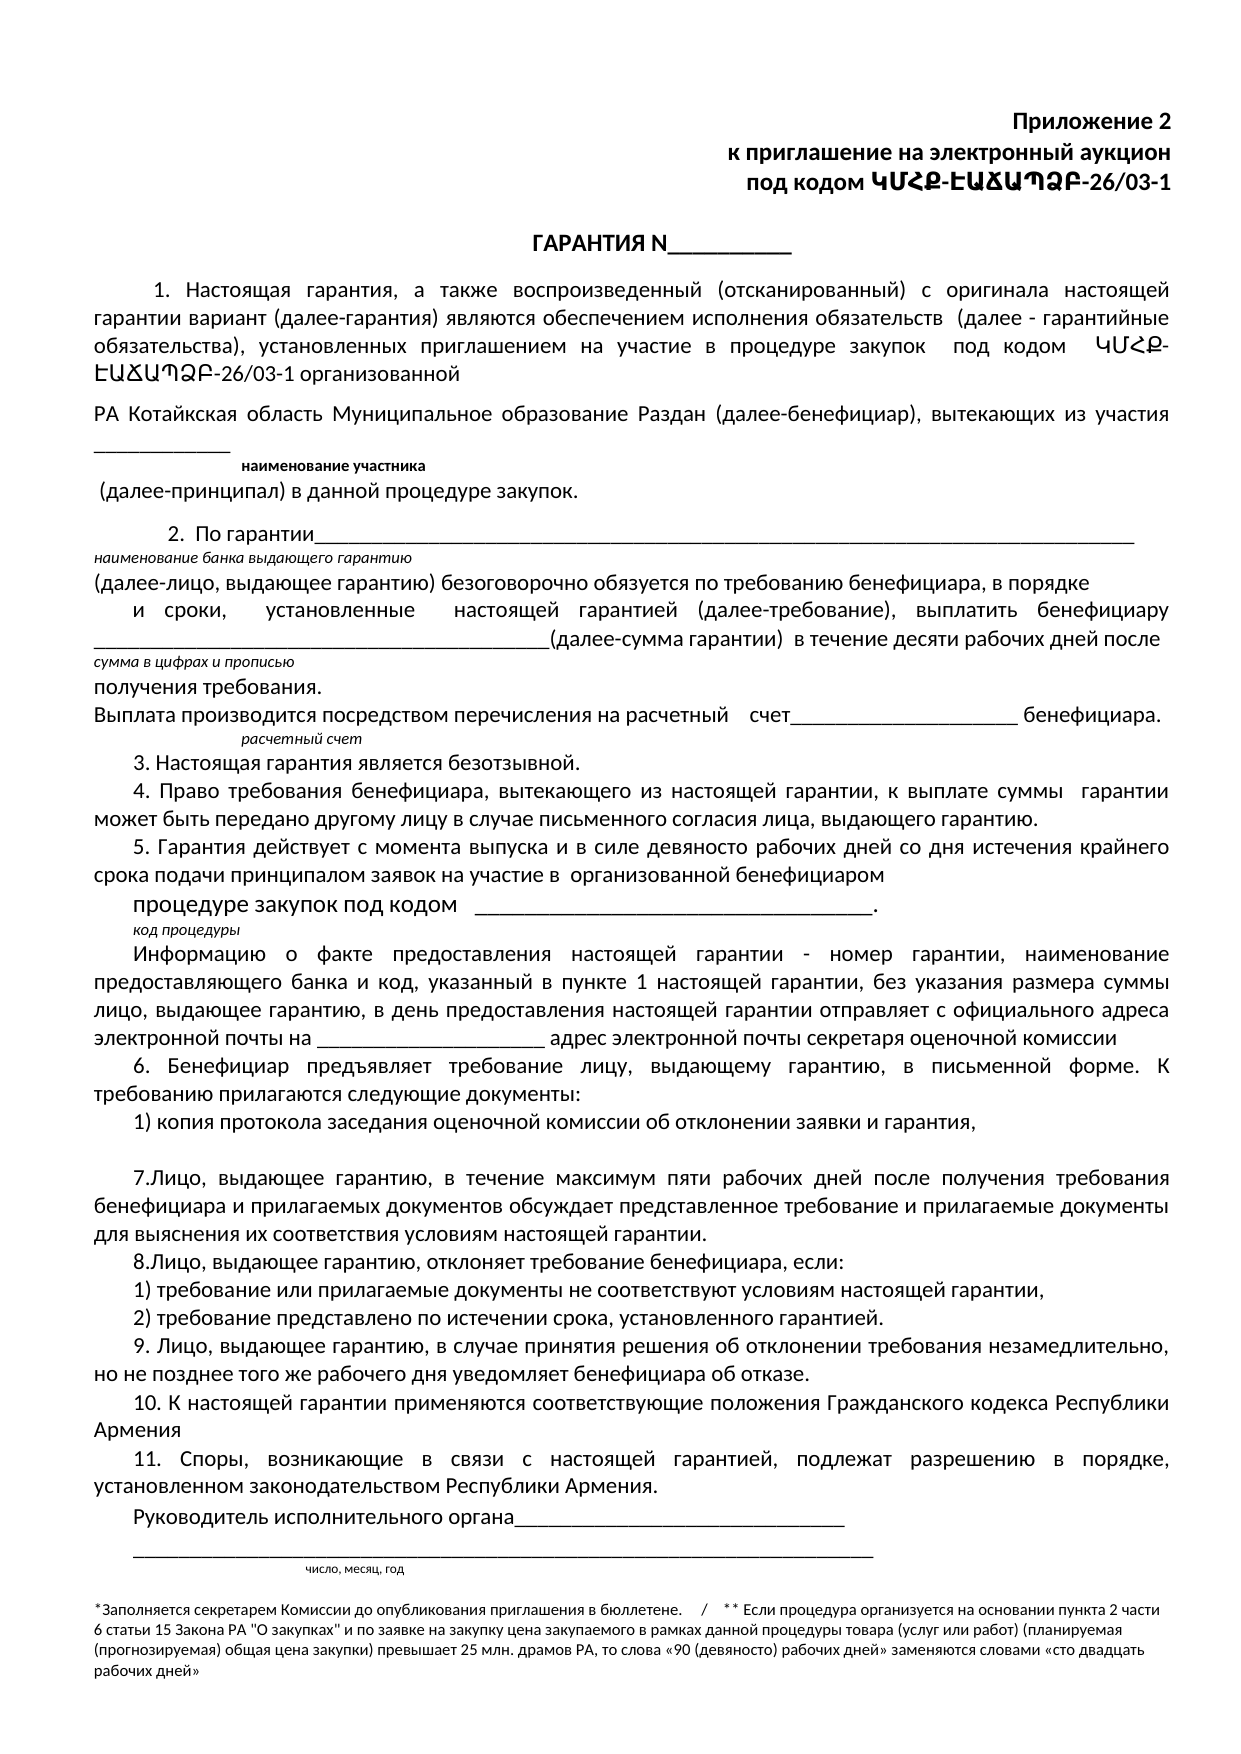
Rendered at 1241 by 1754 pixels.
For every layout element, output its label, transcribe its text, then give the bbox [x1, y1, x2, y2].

text к приглашение на электронный аукцион [94, 136, 1171, 167]
text РА Котайкская область Муниципальное образование Раздан (далее-бенефициар), вытекающих из участия ____________ [94, 399, 1171, 456]
text 1. Настоящая гарантия, а также воспроизведенный (отсканированный) с оригинала настоящей гарантии вариант (далее-гарантия) являются обеспечением исполнения обязательств (далее - гарантийные обязательства), установленных приглашением на участие в процедуре закупок под кодом ԿՄՀՔ-ԷԱՃԱՊՁԲ-26/03-1 организованной [94, 275, 1171, 387]
text (далее-принципал) в данной процедуре закупок. [94, 476, 1171, 504]
text (далее-лицо, выдающее гарантию) безоговорочно обязуется по требованию бенефициара, в порядке [94, 568, 1171, 596]
text 8.Лицо, выдающее гарантию, отклоняет требование бенефициара, если: [94, 1247, 1171, 1276]
text процедуре закупок под кодом ________________________________. [94, 888, 1171, 919]
text сумма в цифрах и прописью [94, 652, 1171, 672]
text наименование банка выдающего гарантию [94, 547, 1171, 568]
text 1) копия протокола заседания оценочной комиссии об отклонении заявки и гарантия, [94, 1107, 1171, 1135]
text 6. Бенефициар предъявляет требование лицу, выдающему гарантию, в письменной форме. К требованию прилагаются следующие документы: [94, 1051, 1171, 1107]
text 5. Гарантия действует с момента выпуска и в силе девяносто рабочих дней со дня истечения крайнего срока подачи принципалом заявок на участие в организованной бенефициаром [94, 832, 1171, 888]
text Руководитель исполнительного органа_____________________________ [94, 1502, 1171, 1530]
text наименование участника [94, 456, 1171, 476]
text Выплата производится посредством перечисления на расчетный счет____________________ бенефициара. [94, 700, 1171, 728]
text получения требования. [94, 672, 1171, 700]
text 7.Лицо, выдающее гарантию, в течение максимум пяти рабочих дней после получения требования бенефициара и прилагаемых документов обсуждает представленное требование и прилагаемые документы для выяснения их соответствия условиям настоящей гарантии. [94, 1163, 1171, 1247]
text число, месяц, год [94, 1561, 1171, 1589]
text 2. По гарантии________________________________________________________________________ [94, 519, 1171, 547]
text *Заполняется секретарем Комиссии до опубликования приглашения в бюллетене. / ** Eсли процедура организуется на основании пункта 2 части 6 статьи 15 Закона РА "О закупках" и по заявке на закупку цена закупаемого в рамках данной процедуры товара (услуг или работ) (планируемая (прогнозируемая) общая цена закупки) превышает 25 млн. драмов РА, то слова «90 (девяносто) рабочих дней» заменяются словами «сто двадцать рабочих дней» [94, 1599, 1171, 1680]
text 1) требование или прилагаемые документы не соответствуют условиям настоящей гарантии, [94, 1276, 1171, 1303]
text ГАРАНТИЯ N__________ [94, 228, 1171, 258]
text Информацию о факте предоставления настоящей гарантии - номер гарантии, наименование предоставляющего банка и код, указанный в пункте 1 настоящей гарантии, без указания размера суммы лицо, выдающее гарантию, в день предоставления настоящей гарантии отправляет с официального адреса электронной почты на ____________________ адрес электронной почты секретаря оценочной комиссии [94, 939, 1171, 1051]
text 2) требование представлено по истечении срока, установленного гарантией. [94, 1303, 1171, 1332]
text расчетный счет [94, 728, 1171, 748]
text 3. Настоящая гарантия является безотзывной. [94, 748, 1171, 776]
text 10. К настоящей гарантии применяются соответствующие положения Гражданского кодекса Республики Армения [94, 1388, 1171, 1444]
text 11. Споры, возникающие в связи с настоящей гарантией, подлежат разрешению в порядке, установленном законодательством Республики Армения. [94, 1444, 1171, 1500]
text под кодом ԿՄՀՔ-ԷԱՃԱՊՁԲ-26/03-1 [94, 167, 1171, 197]
text и сроки, установленные настоящей гарантией (далее-требование), выплатить бенефициару ________________________________________(далее-сумма гарантии) в течение десяти рабочих дней после [94, 596, 1171, 652]
text Приложение 2 [94, 106, 1171, 136]
text 4. Право требования бенефициара, вытекающего из настоящей гарантии, к выплате суммы гарантии может быть передано другому лицу в случае письменного согласия лица, выдающего гарантию. [94, 776, 1171, 832]
text _________________________________________________________________ [94, 1533, 1171, 1561]
text код процедуры [94, 919, 1171, 939]
text 9. Лицо, выдающее гарантию, в случае принятия решения об отклонении требования незамедлительно, но не позднее того же рабочего дня уведомляет бенефициара об отказе. [94, 1332, 1171, 1388]
